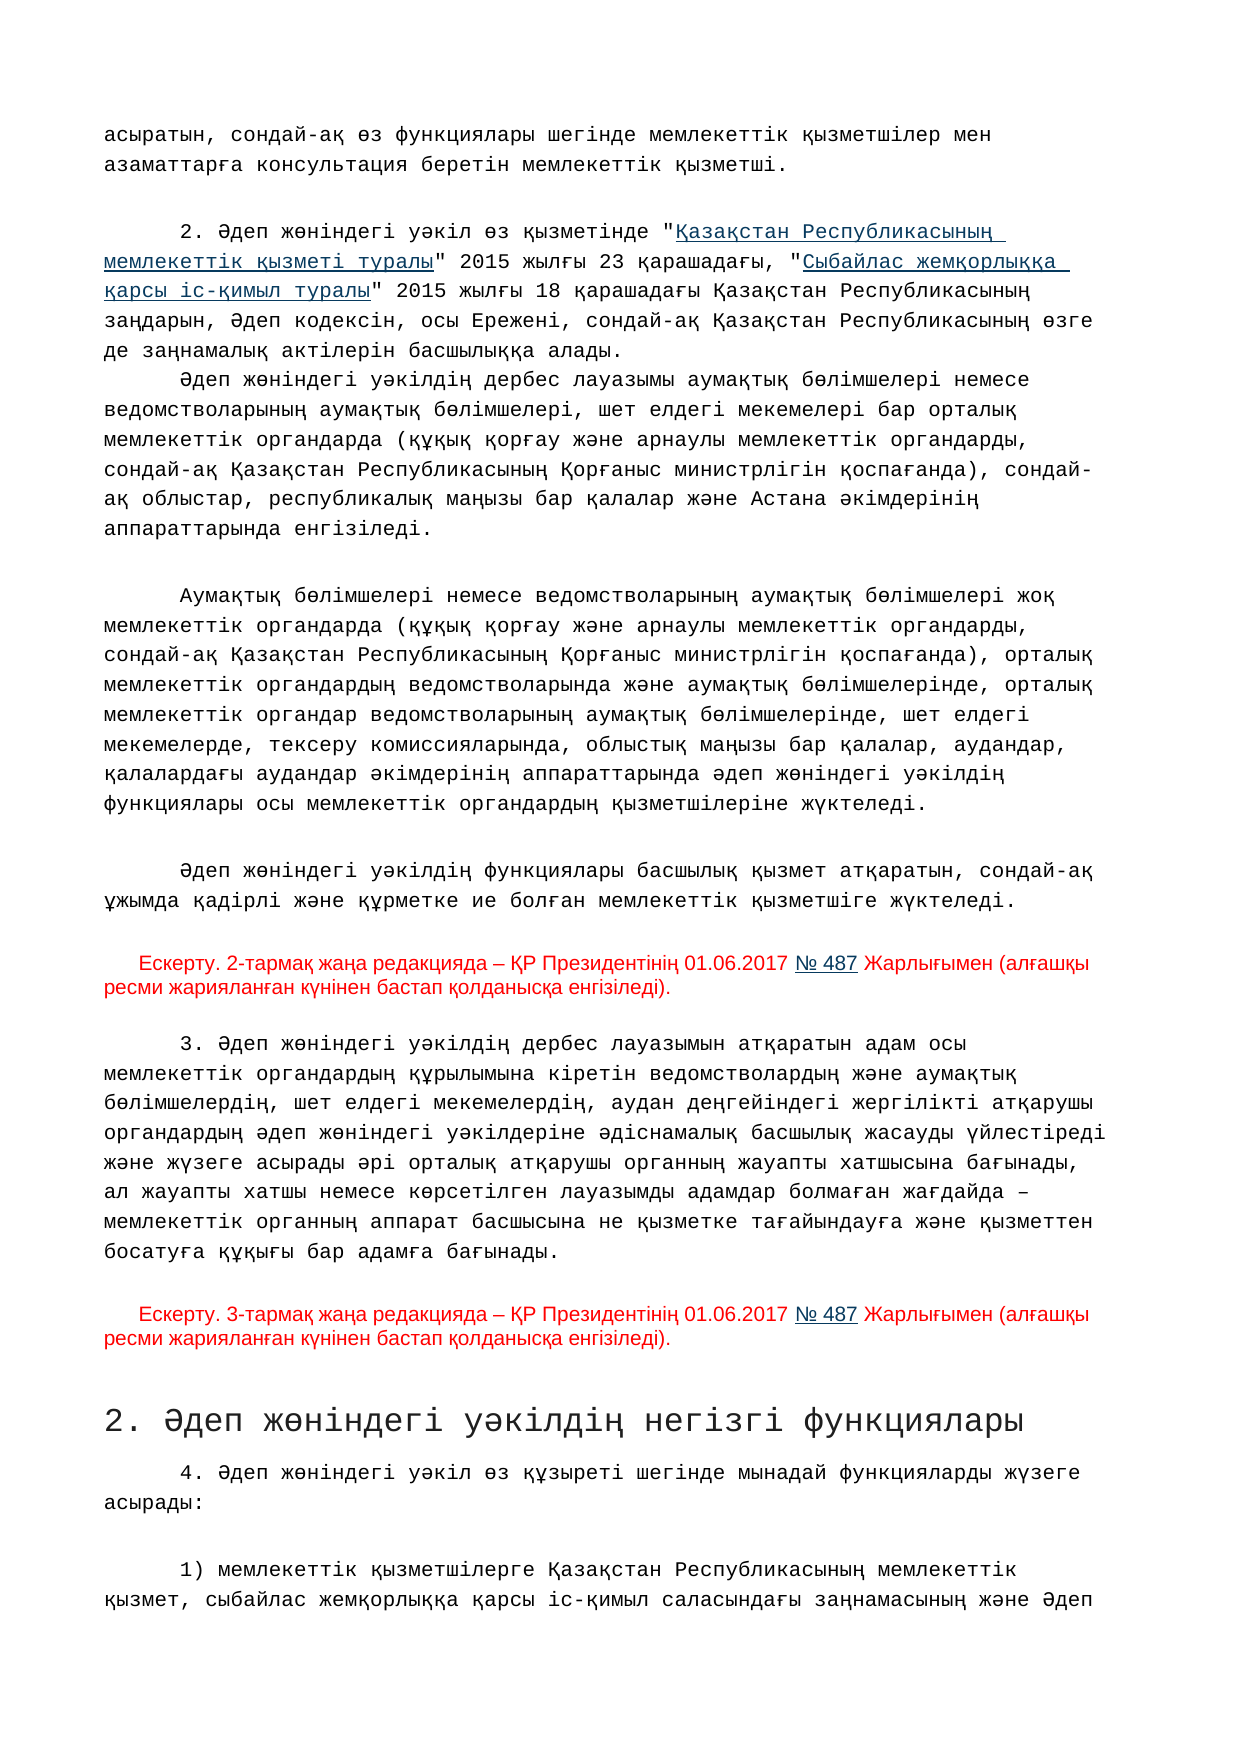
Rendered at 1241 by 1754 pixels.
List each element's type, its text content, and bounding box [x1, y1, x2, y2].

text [103, 118, 1107, 177]
text 2. Әдеп жөніндегі уәкіл өз қызметінде "Қазақстан Республикасының мемлекеттік қызметі туралы" 2015 жылғы 23 қарашадағы, "Сыбайлас жемқорлыққа қарсы іс-қимыл туралы" 2015 жылғы 18 қарашадағы Қазақстан Республикасының заңдарын, Әдеп кодексін, осы Ережені, сондай-ақ Қазақстан Республикасының өзге де заңнамалық актілерін басшылыққа алады. [103, 215, 1107, 363]
text 3. Әдеп жөніндегі уәкілдің дербес лауазымын атқаратын адам осы мемлекеттік органдардың құрылымына кіретін ведомстволардың және аумақтық бөлімшелердің, шет елдегі мекемелердің, аудан деңгейіндегі жергілікті атқарушы органдардың әдеп жөніндегі уәкілдеріне әдіснамалық басшылық жасауды үйлестіреді және жүзеге асырады әрі орталық атқарушы органның жауапты хатшысына бағынады, ал жауапты хатшы немесе көрсетілген лауазымды адамдар болмаған жағдайда – мемлекеттік органның аппарат басшысына не қызметке тағайындауға және қызметтен босатуға құқығы бар адамға бағынады. [103, 1027, 1107, 1264]
text Аумақтық бөлімшелері немесе ведомстволарының аумақтық бөлімшелері жоқ мемлекеттік органдарда (құқық қорғау және арнаулы мемлекеттік органдарды, сондай-ақ Қазақстан Республикасының Қорғаныс министрлігін қоспағанда), орталық мемлекеттік органдардың ведомстволарында және аумақтық бөлімшелерінде, орталық мемлекеттік органдар ведомстволарының аумақтық бөлімшелерінде, шет елдегі мекемелерде, тексеру комиссияларында, облыстық маңызы бар қалалар, аудандар, қалалардағы аудандар әкімдерінің аппараттарында әдеп жөніндегі уәкілдің функциялары осы мемлекеттік органдардың қызметшілеріне жүктеледі. [103, 579, 1107, 817]
text Әдеп жөніндегі уәкілдің функциялары басшылық қызмет атқаратын, сондай-ақ ұжымда қадірлі және құрметке ие болған мемлекеттік қызметшіге жүктеледі. [103, 854, 1107, 913]
text Әдеп жөніндегі уәкілдің дербес лауазымы аумақтық бөлімшелері немесе ведомстволарының аумақтық бөлімшелері, шет елдегі мекемелері бар орталық мемлекеттік органдарда (құқық қорғау және арнаулы мемлекеттік органдарды, сондай-ақ Қазақстан Республикасының Қорғаныс министрлігін қоспағанда), сондай-ақ облыстар, республикалық маңызы бар қалалар және Астана әкімдерінің аппараттарында енгізіледі. [103, 363, 1107, 542]
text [103, 1553, 1107, 1612]
text 4. Әдеп жөніндегі уәкіл өз құзыреті шегінде мынадай функцияларды жүзеге асырады: [103, 1456, 1107, 1515]
text 2. Әдеп жөніндегі уәкілдің негізгі функциялары [103, 1401, 1107, 1442]
text Ескерту. 3-тармақ жаңа редакцияда – ҚР Президентінің 01.06.2017 № 487 Жарлығымен (алғашқы ресми жарияланған күнінен бастап қолданысқа енгізіледі). [103, 1302, 1107, 1378]
text Ескерту. 2-тармақ жаңа редакцияда – ҚР Президентінің 01.06.2017 № 487 Жарлығымен (алғашқы ресми жарияланған күнінен бастап қолданысқа енгізіледі). [103, 951, 1107, 1027]
